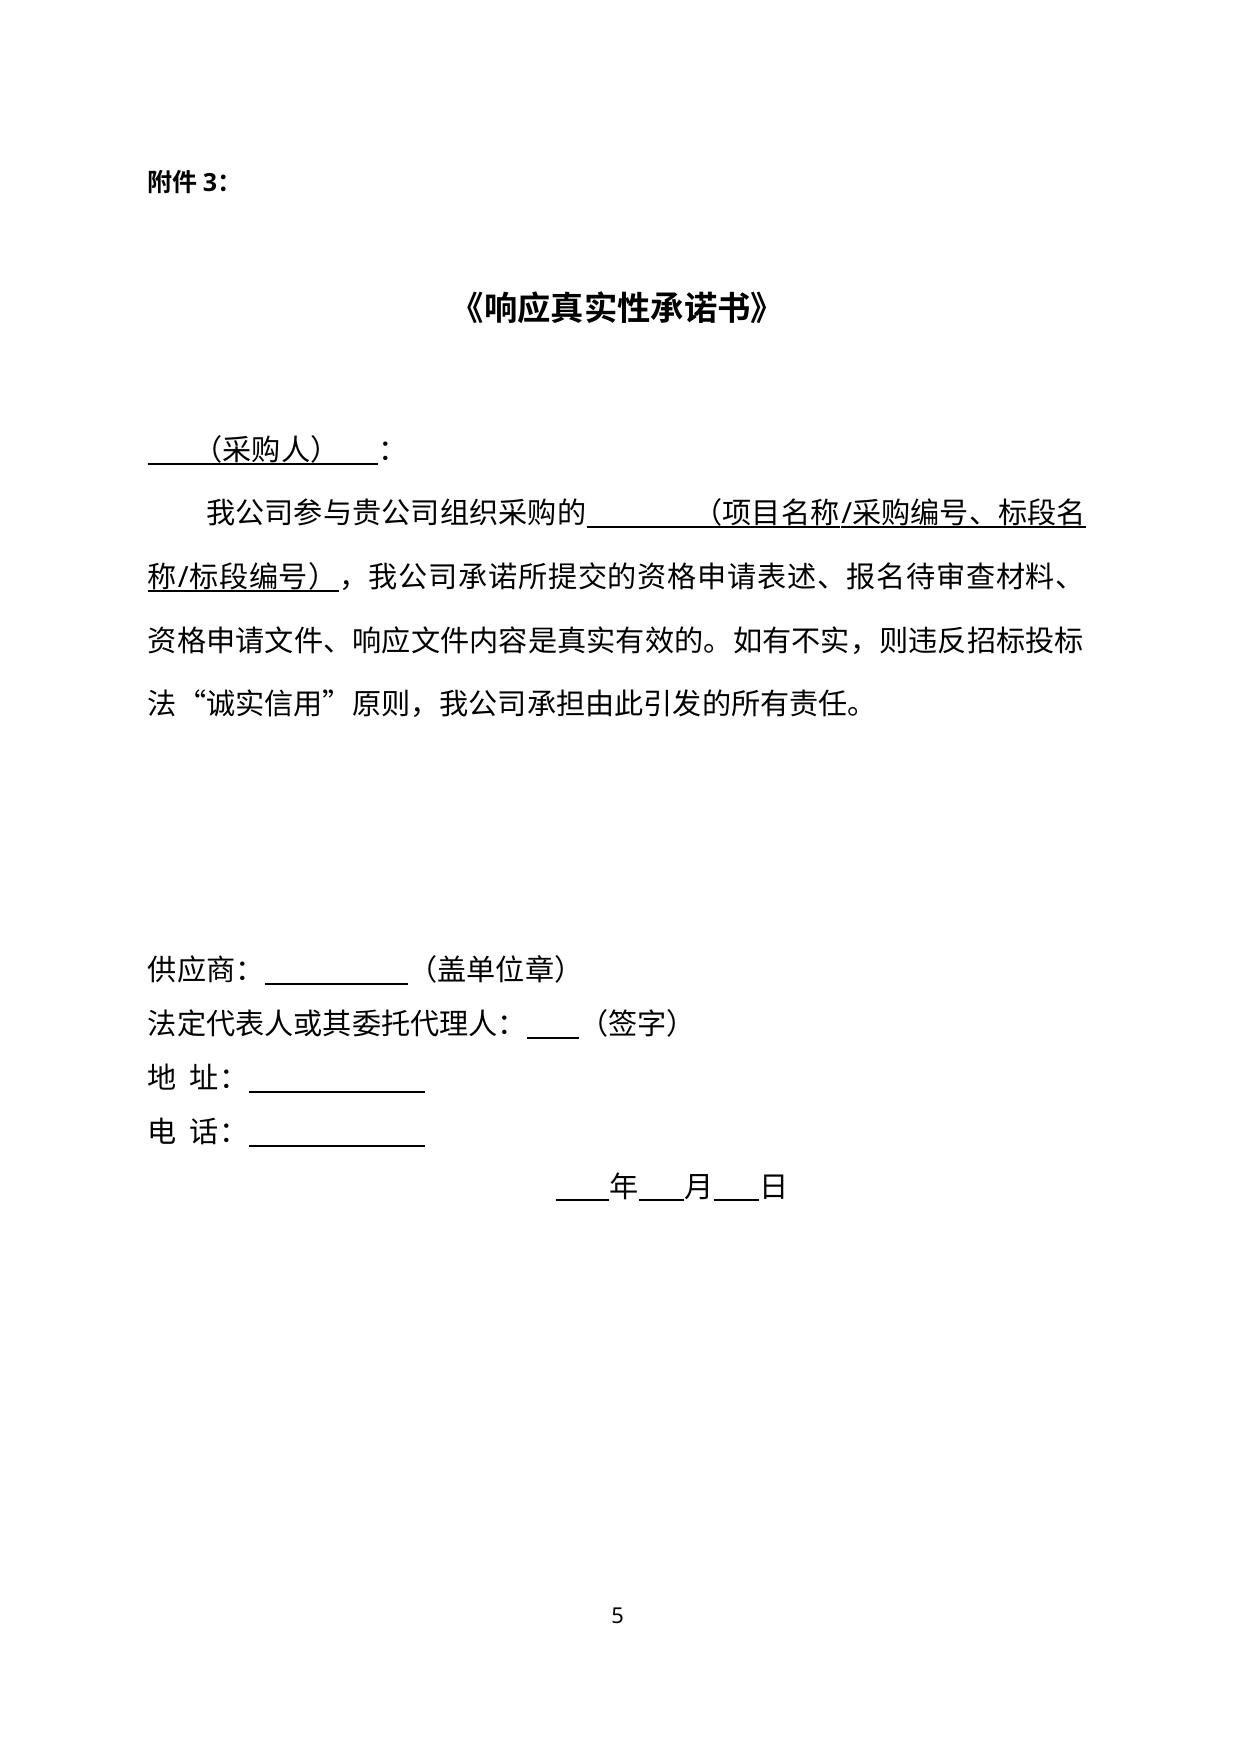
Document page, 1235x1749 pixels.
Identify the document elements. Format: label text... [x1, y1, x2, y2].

text 电 话： [148, 1099, 1087, 1154]
text 《响应真实性承诺书》 [148, 282, 1087, 330]
text （采购人） ： [148, 427, 1087, 469]
text 附件3： [148, 162, 1087, 199]
text 我公司参与贵公司组织采购的 （项目名称/采购编号、标段名称/标段编号），我公司承诺所提交的资格申请表述、报名待审查材料、资格申请文件、响应文件内容是真实有效的。如有不实，则违反招标投标法“诚实信用”原则，我公司承担由此引发的所有责任。 [148, 490, 1087, 723]
text 供应商： （盖单位章） [148, 937, 1087, 991]
text 法定代表人或其委托代理人： （签字） [148, 991, 1087, 1045]
text 年 月 日 [148, 1154, 1087, 1208]
text 地 址： [148, 1045, 1087, 1099]
